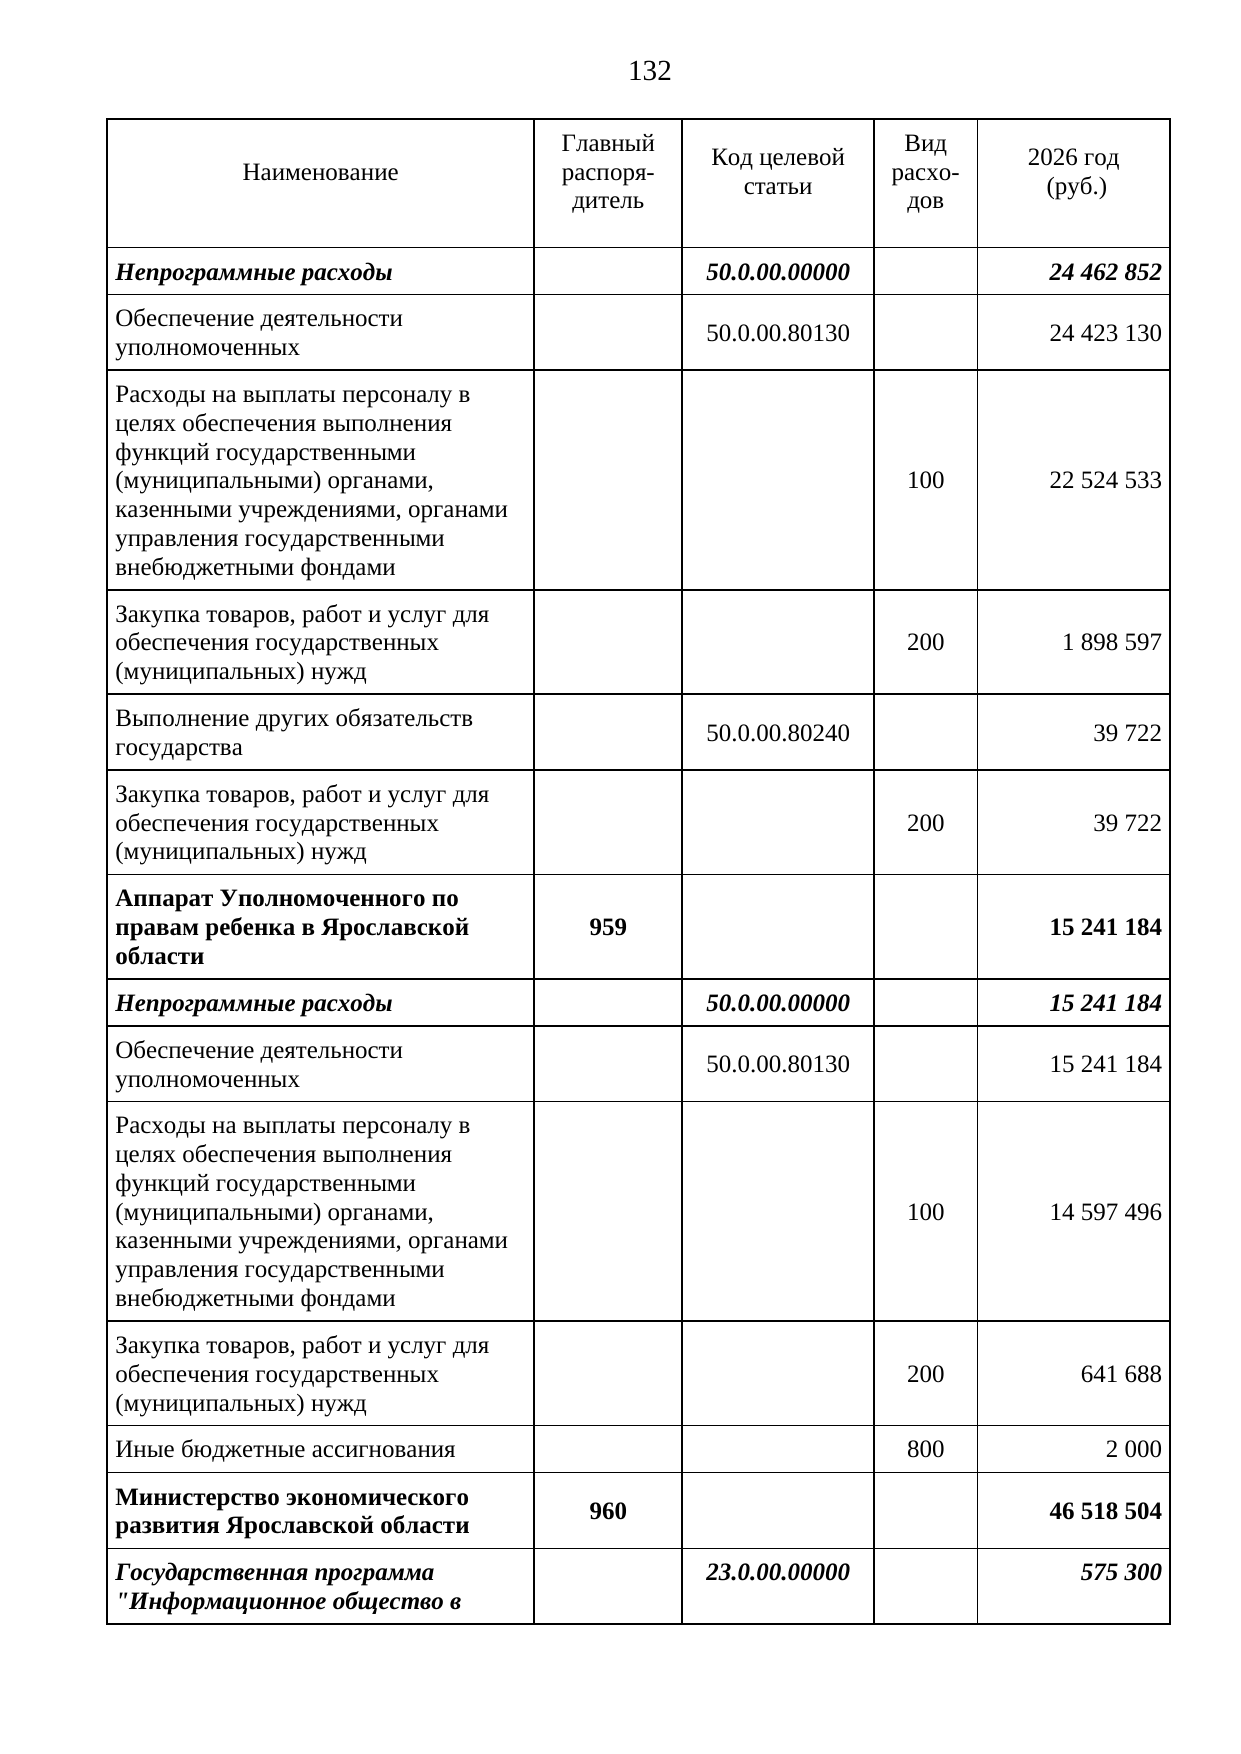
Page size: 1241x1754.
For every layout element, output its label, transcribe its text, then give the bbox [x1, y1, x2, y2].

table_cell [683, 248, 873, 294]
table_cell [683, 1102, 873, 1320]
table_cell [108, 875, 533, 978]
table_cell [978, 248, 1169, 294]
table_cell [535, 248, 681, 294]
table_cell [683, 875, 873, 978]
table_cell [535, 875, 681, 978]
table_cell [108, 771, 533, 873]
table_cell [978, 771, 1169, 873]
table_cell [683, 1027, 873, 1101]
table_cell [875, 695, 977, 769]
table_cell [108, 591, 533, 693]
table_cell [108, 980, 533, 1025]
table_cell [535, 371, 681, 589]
table_header Главный распоря-дитель [535, 120, 681, 247]
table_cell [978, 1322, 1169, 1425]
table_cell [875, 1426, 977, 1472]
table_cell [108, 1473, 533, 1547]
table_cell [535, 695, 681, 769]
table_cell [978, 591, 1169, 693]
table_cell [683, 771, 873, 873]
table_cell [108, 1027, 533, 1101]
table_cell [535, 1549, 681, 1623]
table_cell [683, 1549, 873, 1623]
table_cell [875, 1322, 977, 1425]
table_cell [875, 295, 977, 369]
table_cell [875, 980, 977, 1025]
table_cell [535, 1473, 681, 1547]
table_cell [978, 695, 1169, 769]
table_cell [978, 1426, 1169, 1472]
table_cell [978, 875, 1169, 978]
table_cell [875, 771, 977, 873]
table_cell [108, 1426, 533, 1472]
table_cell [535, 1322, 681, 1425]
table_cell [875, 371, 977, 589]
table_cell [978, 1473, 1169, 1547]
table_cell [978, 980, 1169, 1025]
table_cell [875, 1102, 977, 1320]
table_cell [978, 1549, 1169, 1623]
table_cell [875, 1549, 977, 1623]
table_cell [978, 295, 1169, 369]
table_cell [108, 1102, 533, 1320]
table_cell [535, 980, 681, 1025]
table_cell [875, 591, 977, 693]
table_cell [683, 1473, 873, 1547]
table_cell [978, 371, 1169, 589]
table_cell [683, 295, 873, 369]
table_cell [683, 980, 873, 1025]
table_header Код целевой статьи [683, 120, 873, 247]
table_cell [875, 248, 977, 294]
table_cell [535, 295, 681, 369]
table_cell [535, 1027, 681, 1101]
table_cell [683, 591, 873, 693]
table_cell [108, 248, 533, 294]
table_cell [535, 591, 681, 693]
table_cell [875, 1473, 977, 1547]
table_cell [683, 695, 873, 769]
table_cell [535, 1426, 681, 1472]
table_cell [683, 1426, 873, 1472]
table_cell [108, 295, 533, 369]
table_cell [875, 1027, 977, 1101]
table_header Наименование [108, 120, 533, 247]
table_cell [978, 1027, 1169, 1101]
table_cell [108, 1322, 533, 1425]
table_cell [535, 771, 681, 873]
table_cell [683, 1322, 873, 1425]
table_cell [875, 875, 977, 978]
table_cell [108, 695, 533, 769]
table_header Вид расхо- дов [875, 120, 977, 247]
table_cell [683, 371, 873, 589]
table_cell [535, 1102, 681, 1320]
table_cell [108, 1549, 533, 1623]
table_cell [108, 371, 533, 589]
table_header 2026 год (руб.) [978, 120, 1169, 247]
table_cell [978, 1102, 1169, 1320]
